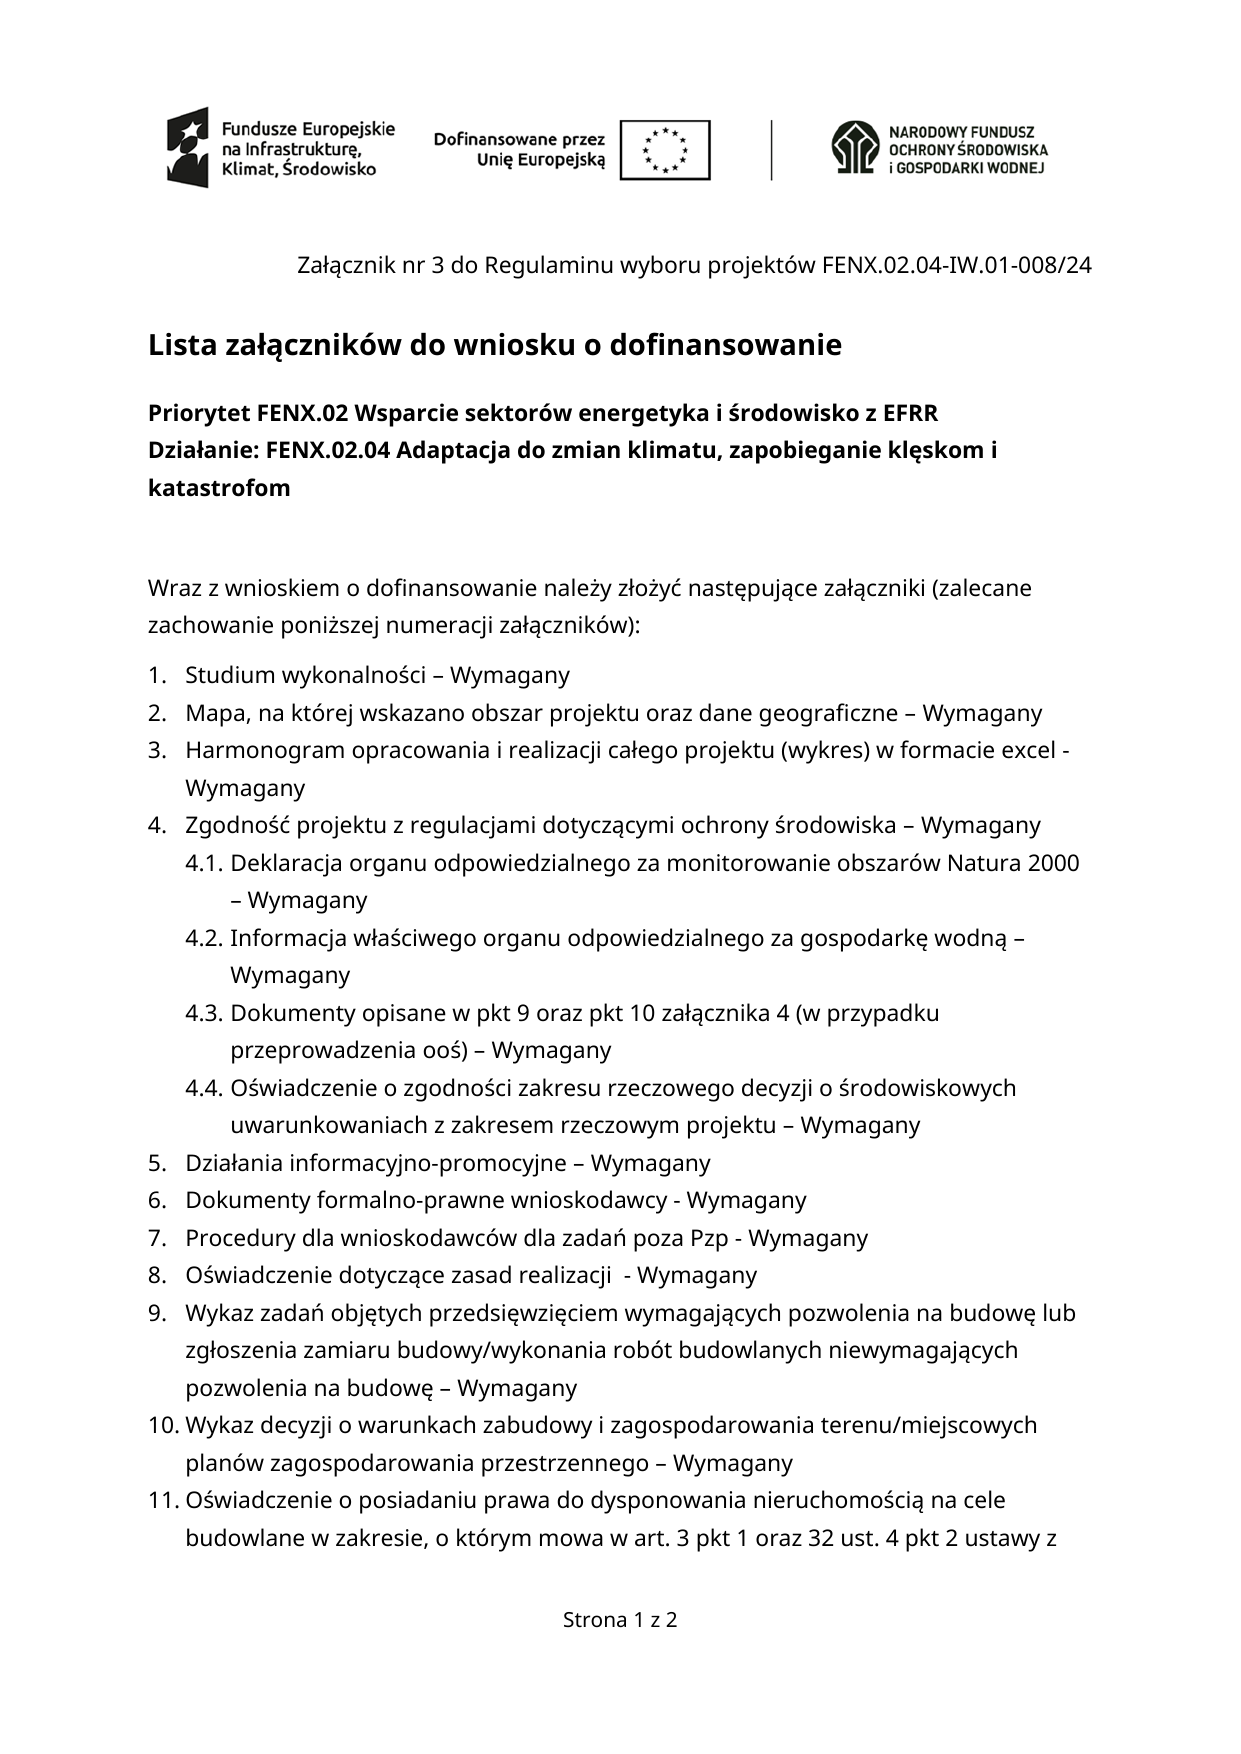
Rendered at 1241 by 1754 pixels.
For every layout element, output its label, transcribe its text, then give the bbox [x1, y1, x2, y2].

list Zgodność projektu z regulacjami dotyczącymi ochrony środowiska – Wymagany [148, 809, 1093, 841]
list Dokumenty formalno-prawne wnioskodawcy - Wymagany [148, 1184, 1093, 1216]
list Harmonogram opracowania i realizacji całego projektu (wykres) w formacie excel - Wymagany [148, 734, 1093, 803]
picture [147, 86, 1092, 208]
list Studium wykonalności – Wymagany [148, 659, 1093, 691]
list Mapa, na której wskazano obszar projektu oraz dane geograficzne – Wymagany [148, 697, 1093, 728]
list Deklaracja organu odpowiedzialnego za monitorowanie obszarów Natura 2000 – Wymagany [185, 847, 1093, 916]
list Działania informacyjno-promocyjne – Wymagany [148, 1147, 1093, 1178]
list Wykaz decyzji o warunkach zabudowy i zagospodarowania terenu/miejscowych planów zagospodarowania przestrzennego – Wymagany [148, 1409, 1093, 1478]
list Procedury dla wnioskodawców dla zadań poza Pzp - Wymagany [148, 1222, 1093, 1253]
subtitle Lista załączników do wniosku o dofinansowanie [148, 324, 1093, 364]
text Załącznik nr 3 do Regulaminu wyboru projektów FENX.02.04-IW.01-008/24 [148, 249, 1093, 280]
text Działanie: FENX.02.04 Adaptacja do zmian klimatu, zapobieganie klęskom i katastrofom [148, 434, 1093, 503]
list Informacja właściwego organu odpowiedzialnego za gospodarkę wodną – Wymagany [185, 922, 1093, 991]
list Oświadczenie o zgodności zakresu rzeczowego decyzji o środowiskowych uwarunkowaniach z zakresem rzeczowym projektu – Wymagany [185, 1072, 1093, 1141]
list Oświadczenie dotyczące zasad realizacji - Wymagany [148, 1259, 1093, 1291]
text Wraz z wnioskiem o dofinansowanie należy złożyć następujące załączniki (zalecane zachowanie poniższej numeracji załączników): [148, 572, 1093, 641]
list Dokumenty opisane w pkt 9 oraz pkt 10 załącznika 4 (w przypadku przeprowadzenia ooś) – Wymagany [185, 997, 1093, 1066]
list Wykaz zadań objętych przedsięwzięciem wymagających pozwolenia na budowę lub zgłoszenia zamiaru budowy/wykonania robót budowlanych niewymagających pozwolenia na budowę – Wymagany [148, 1297, 1093, 1403]
text Priorytet FENX.02 Wsparcie sektorów energetyka i środowisko z EFRR [148, 397, 1093, 428]
